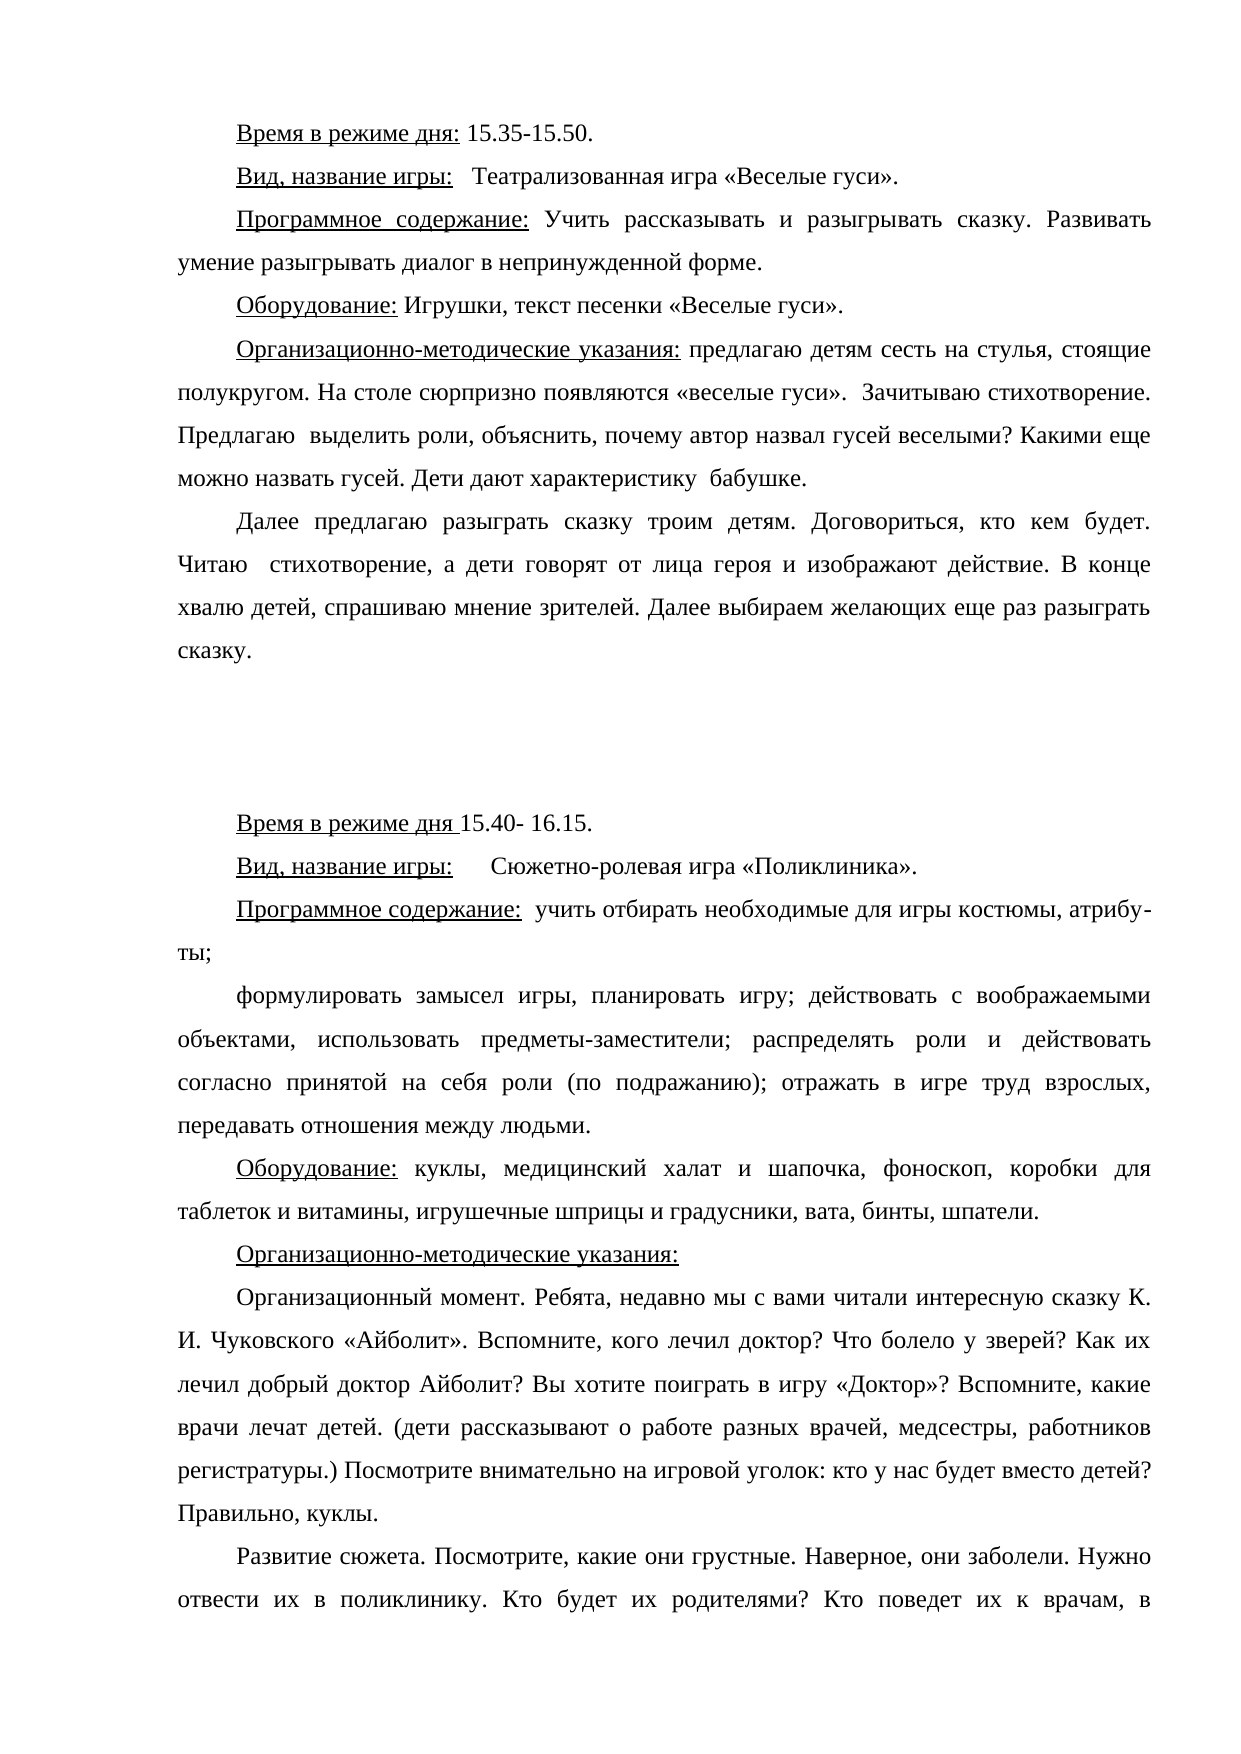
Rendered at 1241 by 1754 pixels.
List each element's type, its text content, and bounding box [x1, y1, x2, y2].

text Время в режиме дня: 15.35-15.50. [177, 118, 1152, 147]
text Организационно-методические указания: [177, 1239, 1152, 1268]
text Оборудование: куклы, медицинский халат и шапочка, фоноскоп, коробки для таблеток и витамины, игрушечные шприцы и градусники, вата, бинты, шпатели. [177, 1153, 1152, 1225]
text Вид, название игры: Театрализованная игра «Веселые гуси». [177, 161, 1152, 190]
text Программное содержание: Учить рассказывать и разыгрывать сказку. Развивать умение разыгрывать диалог в непринужденной форме. [177, 204, 1152, 276]
text Вид, название игры: Сюжетно-ролевая игра «Поликлиника». [177, 851, 1152, 880]
text Далее предлагаю разыграть сказку троим детям. Договориться, кто кем будет. Читаю стихотворение, а дети говорят от лица героя и изображают действие. В конце хвалю детей, спрашиваю мнение зрителей. Далее выбираем желающих еще раз разыграть сказку. [177, 506, 1152, 664]
text Организационно-методические указания: предлагаю детям сесть на стулья, стоящие полукругом. На столе сюрпризно появляются «веселые гуси». Зачитываю стихотворение. Предлагаю выделить роли, объяснить, почему автор назвал гусей веселыми? Какими еще можно назвать гусей. Дети дают характеристику бабушке. [177, 334, 1152, 492]
text Программное содержание: учить отбирать необходимые для игры костюмы, атрибуты; [177, 894, 1152, 966]
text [177, 1541, 1152, 1613]
text Время в режиме дня 15.40- 16.15. [177, 808, 1152, 837]
text Организационный момент. Ребята, недавно мы с вами читали интересную сказку К. И. Чуковского «Айболит». Вспомните, кого лечил доктор? Что болело у зверей? Как их лечил добрый доктор Айболит? Вы хотите поиграть в игру «Доктор»? Вспомните, какие врачи лечат детей. (дети рассказывают о работе разных врачей, медсестры, работников регистратуры.) Посмотрите внимательно на игровой уголок: кто у нас будет вместо детей? Правильно, куклы. [177, 1282, 1152, 1527]
text Оборудование: Игрушки, текст песенки «Веселые гуси». [177, 291, 1152, 319]
text формулировать замысел игры, планировать игру; действовать с воображаемыми объектами, использовать предметы-заместители; распределять роли и действовать согласно принятой на себя роли (по подражанию); отражать в игре труд взрослых, передавать отношения между людьми. [177, 981, 1152, 1139]
